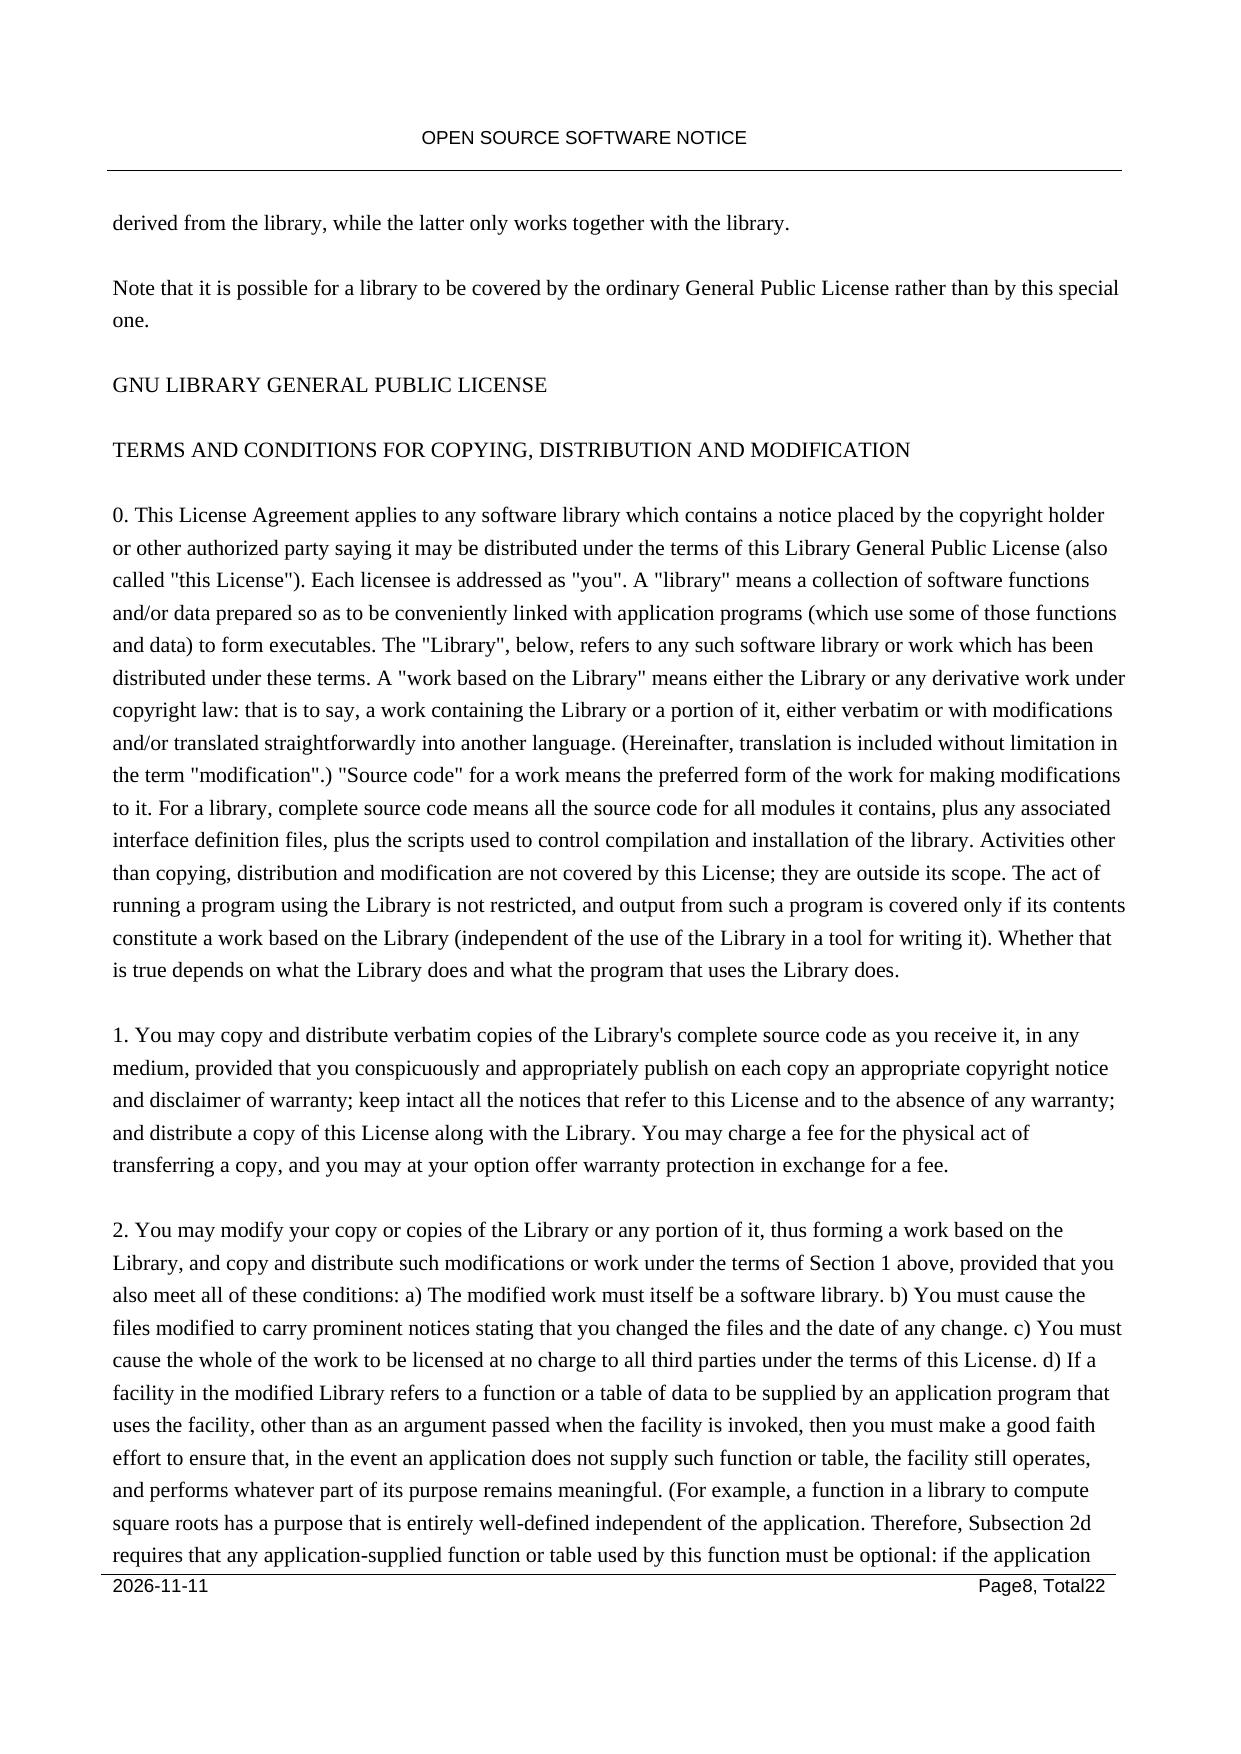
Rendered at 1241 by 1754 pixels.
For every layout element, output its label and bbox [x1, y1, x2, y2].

text [112, 206, 1128, 1571]
